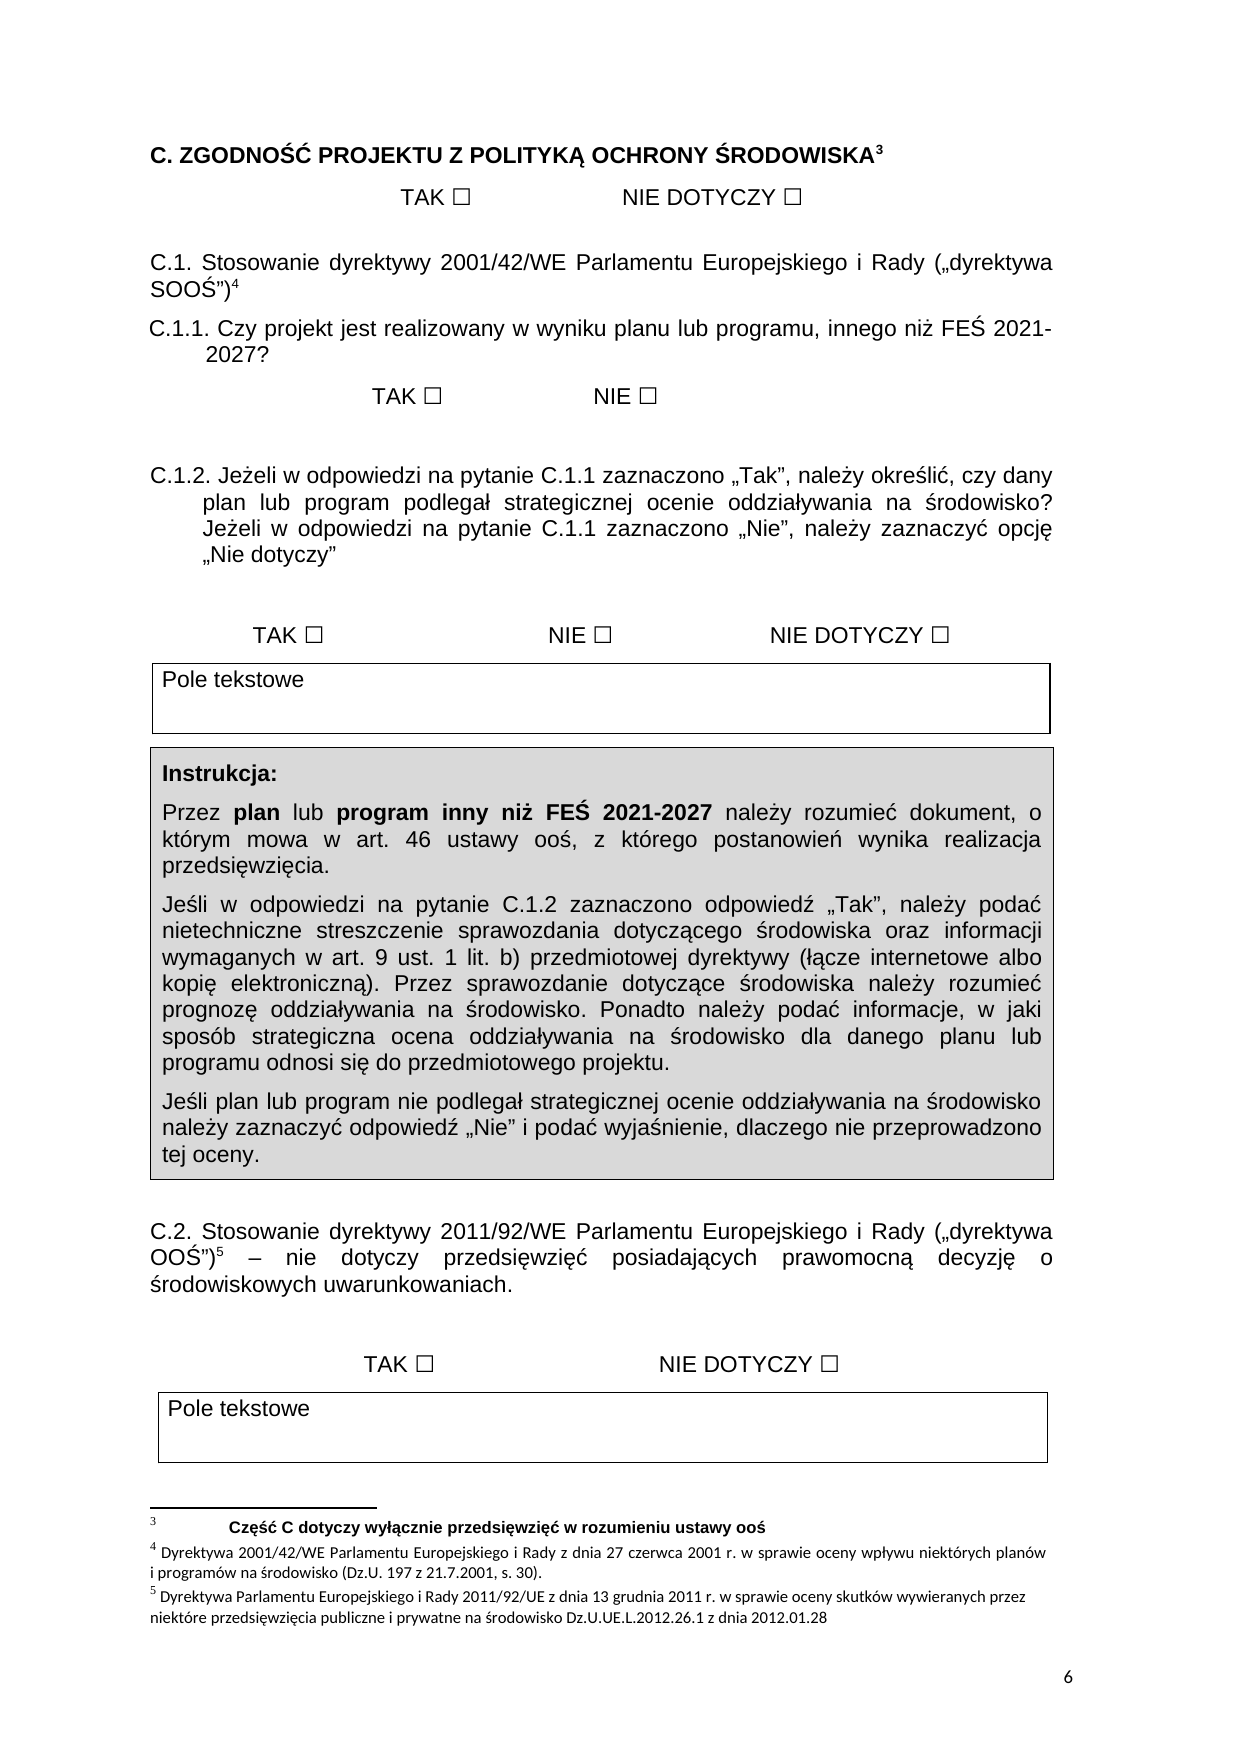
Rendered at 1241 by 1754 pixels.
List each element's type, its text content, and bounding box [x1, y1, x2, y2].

text TAK NIE [298, 380, 1053, 411]
subtitle C.1. Stosowanie dyrektywy 2001/42/WE Parlamentu Europejskiego i Rady („dyrektywa SOOŚ”) [150, 249, 1053, 302]
subtitle C. ZGODNOŚĆ PROJEKTU Z POLITYKĄ OCHRONY ŚRODOWISKA [150, 142, 1053, 168]
subtitle C.2. Stosowanie dyrektywy 2011/92/WE Parlamentu Europejskiego i Rady („dyrektywa OOŚ”) – nie dotyczy przedsięwzięć posiadających prawomocną decyzję o środowiskowych uwarunkowaniach. [150, 1218, 1053, 1297]
table_header Instrukcja: Przez plan lub program inny niż FEŚ 2021-2027 należy rozumieć dokument, o którym mowa w art. 46 ustawy ooś, z którego postanowień wynika realizacja przedsięwzięcia. Jeśli w odpowiedzi na pytanie C.1.2 zaznaczono odpowiedź „Tak”, należy podać nietechniczne streszczenie sprawozdania dotyczącego środowiska oraz informacji wymaganych w art. 9 ust. 1 lit. b) przedmiotowej dyrektywy (łącze internetowe albo kopię elektroniczną). Przez sprawozdanie dotyczące środowiska należy rozumieć prognozę oddziaływania na środowisko. Ponadto należy podać informacje, w jaki sposób strategiczna ocena oddziaływania na środowisko dla danego planu lub programu odnosi się do przedmiotowego projektu. Jeśli plan lub program nie podlegał strategicznej ocenie oddziaływania na środowisko należy zaznaczyć odpowiedź „Nie” i podać wyjaśnienie, dlaczego nie przeprowadzono tej oceny. [151, 748, 1053, 1179]
subtitle C.1.1. Czy projekt jest realizowany w wyniku planu lub programu, innego niż FEŚ 2021-2027? [148, 314, 1053, 367]
text Pole tekstowe [153, 664, 1049, 692]
text Pole tekstowe [159, 1393, 1047, 1422]
text TAK NIE DOTYCZY [150, 1348, 1053, 1379]
text TAK NIE NIE DOTYCZY [150, 619, 1053, 650]
subtitle C.1.2. Jeżeli w odpowiedzi na pytanie C.1.1 zaznaczono „Tak”, należy określić, czy dany plan lub program podlegał strategicznej ocenie oddziaływania na środowisko? Jeżeli w odpowiedzi na pytanie C.1.1 zaznaczono „Nie”, należy zaznaczyć opcję „Nie dotyczy” [150, 462, 1053, 568]
text TAK NIE DOTYCZY [150, 181, 1053, 212]
